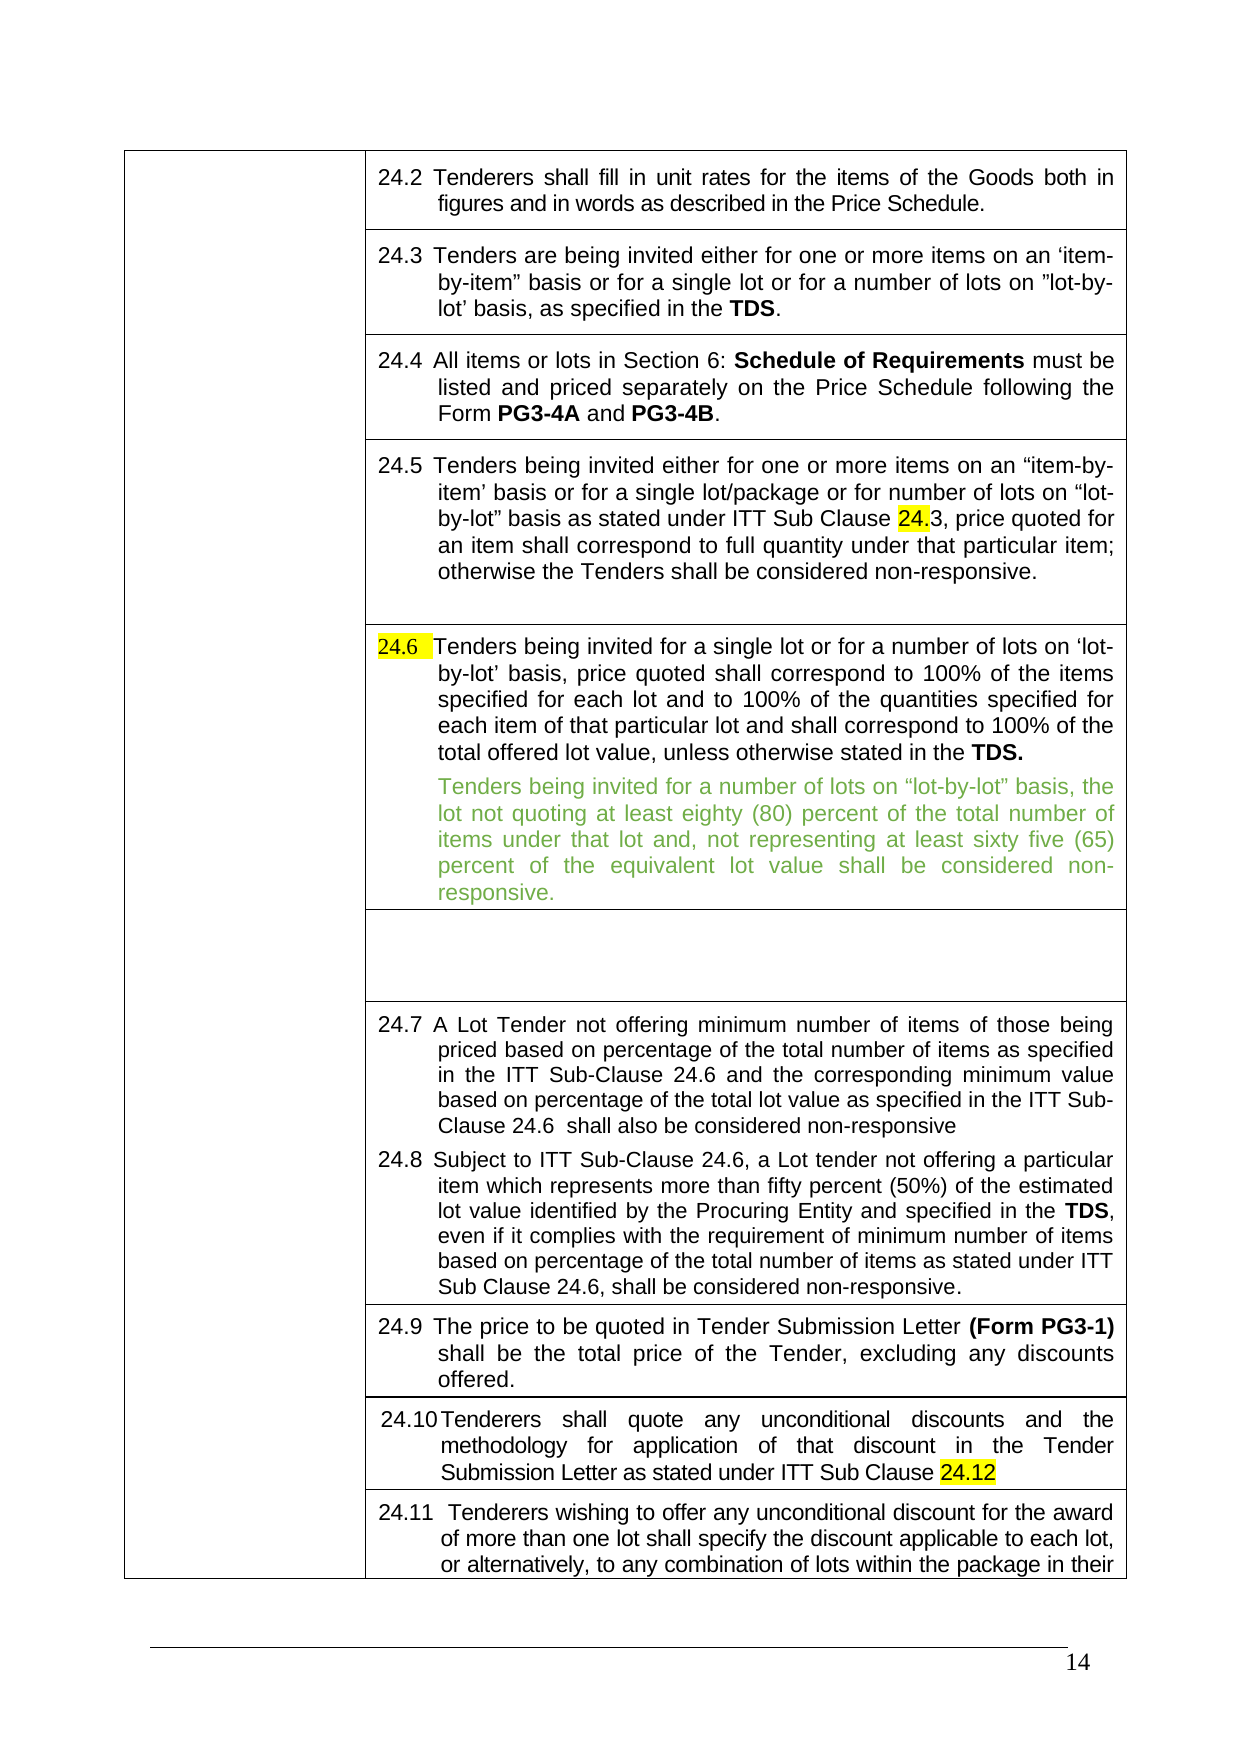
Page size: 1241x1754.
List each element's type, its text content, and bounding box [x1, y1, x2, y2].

table_cell [366, 910, 1126, 1001]
table_cell Tenders being invited for a single lot or for a number of lots on ‘lot-by-lot’ basis, price quoted shall correspond to 100% of the items specified for each lot and to 100% of the quantities specified for each item of that particular lot and shall correspond to 100% of the total offered lot value, unless otherwise stated in the TDS. Tenders being invited for a number of lots on “lot-by-lot” basis, the lot not quoting at least eighty (80) percent of the total number of items under that lot and, not representing at least sixty five (65) percent of the equivalent lot value shall be considered non-responsive. [366, 625, 1126, 909]
table_cell Tenderers shall quote any unconditional discounts and the methodology for application of that discount in the Tender Submission Letter as stated under ITT Sub Clause 24.12 [366, 1398, 1126, 1489]
table_cell Tenderers shall fill in unit rates for the items of the Goods both in figures and in words as described in the Price Schedule. [366, 151, 1126, 229]
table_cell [125, 151, 365, 1577]
table_cell A Lot Tender not offering minimum number of items of those being priced based on percentage of the total number of items as specified in the ITT Sub-Clause 24.6 and the corresponding minimum value based on percentage of the total lot value as specified in the ITT Sub-Clause 24.6 shall also be considered non-responsive Subject to ITT Sub-Clause 24.6, a Lot tender not offering a particular item which represents more than fifty percent (50%) of the estimated lot value identified by the Procuring Entity and specified in the TDS, even if it complies with the requirement of minimum number of items based on percentage of the total number of items as stated under ITT Sub Clause 24.6, shall be considered non-responsive. [366, 1002, 1126, 1304]
table_cell Tenders being invited either for one or more items on an “item-by-item’ basis or for a single lot/package or for number of lots on “lot-by-lot” basis as stated under ITT Sub Clause 24.3, price quoted for an item shall correspond to full quantity under that particular item; otherwise the Tenders shall be considered non-responsive. [366, 440, 1126, 624]
table_cell All items or lots in Section 6: Schedule of Requirements must be listed and priced separately on the Price Schedule following the Form PG3-4A and PG3-4B. [366, 335, 1126, 439]
table_cell The price to be quoted in Tender Submission Letter (Form PG3-1) shall be the total price of the Tender, excluding any discounts offered. [366, 1305, 1126, 1396]
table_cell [366, 1490, 1126, 1577]
table_cell Tenders are being invited either for one or more items on an ‘item-by-item” basis or for a single lot or for a number of lots on ”lot-by-lot’ basis, as specified in the TDS. [366, 230, 1126, 334]
